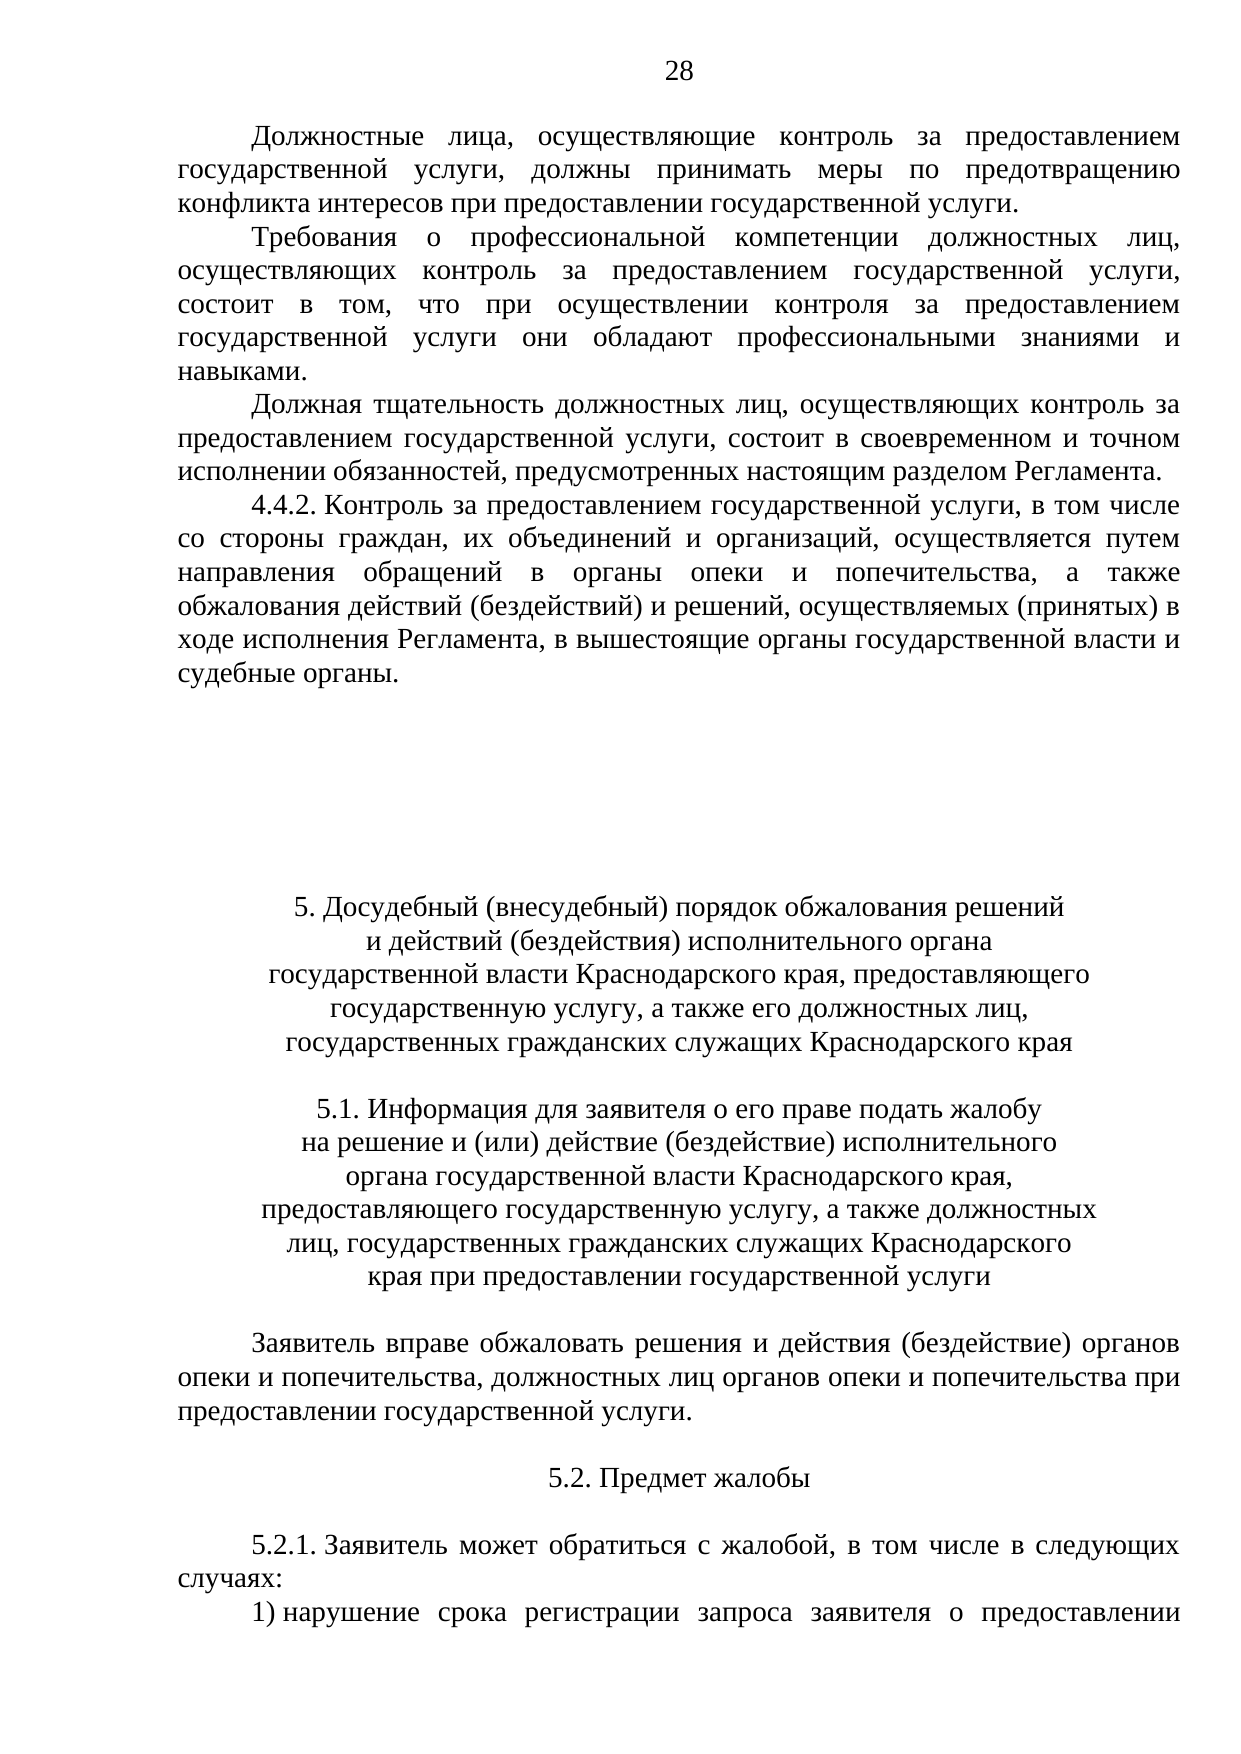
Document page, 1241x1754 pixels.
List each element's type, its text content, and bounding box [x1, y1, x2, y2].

text предоставляющего государственную услугу, а также должностных [177, 1191, 1181, 1225]
text на решение и (или) действие (бездействие) исполнительного [177, 1124, 1181, 1158]
text 4.4.2. Контроль за предоставлением государственной услуги, в том числе со стороны граждан, их объединений и организаций, осуществляется путем направления обращений в органы опеки и попечительства, а также обжалования действий (бездействий) и решений, осуществляемых (принятых) в ходе исполнения Регламента, в вышестоящие органы государственной власти и судебные органы. [177, 487, 1181, 688]
text 5. Досудебный (внесудебный) порядок обжалования решений [177, 889, 1181, 923]
text органа государственной власти Краснодарского края, [177, 1158, 1181, 1191]
text государственных гражданских служащих Краснодарского края [177, 1024, 1181, 1057]
text края при предоставлении государственной услуги [177, 1258, 1181, 1292]
text 5.1. Информация для заявителя о его праве подать жалобу [177, 1091, 1181, 1124]
text Должностные лица, осуществляющие контроль за предоставлением государственной услуги, должны принимать меры по предотвращению конфликта интересов при предоставлении государственной услуги. [177, 118, 1181, 219]
text Должная тщательность должностных лиц, осуществляющих контроль за предоставлением государственной услуги, состоит в своевременном и точном исполнении обязанностей, предусмотренных настоящим разделом Регламента. [177, 386, 1181, 487]
text государственной власти Краснодарского края, предоставляющего [177, 957, 1181, 990]
text государственную услугу, а также его должностных лиц, [177, 990, 1181, 1024]
text и действий (бездействия) исполнительного органа [177, 923, 1181, 957]
text 5.2. Предмет жалобы [177, 1460, 1181, 1493]
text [177, 1594, 1181, 1627]
text 5.2.1. Заявитель может обратиться с жалобой, в том числе в следующих случаях: [177, 1527, 1181, 1594]
text лиц, государственных гражданских служащих Краснодарского [177, 1225, 1181, 1258]
text Требования о профессиональной компетенции должностных лиц, осуществляющих контроль за предоставлением государственной услуги, состоит в том, что при осуществлении контроля за предоставлением государственной услуги они обладают профессиональными знаниями и навыками. [177, 219, 1181, 386]
text Заявитель вправе обжаловать решения и действия (бездействие) органов опеки и попечительства, должностных лиц органов опеки и попечительства при предоставлении государственной услуги. [177, 1326, 1181, 1426]
